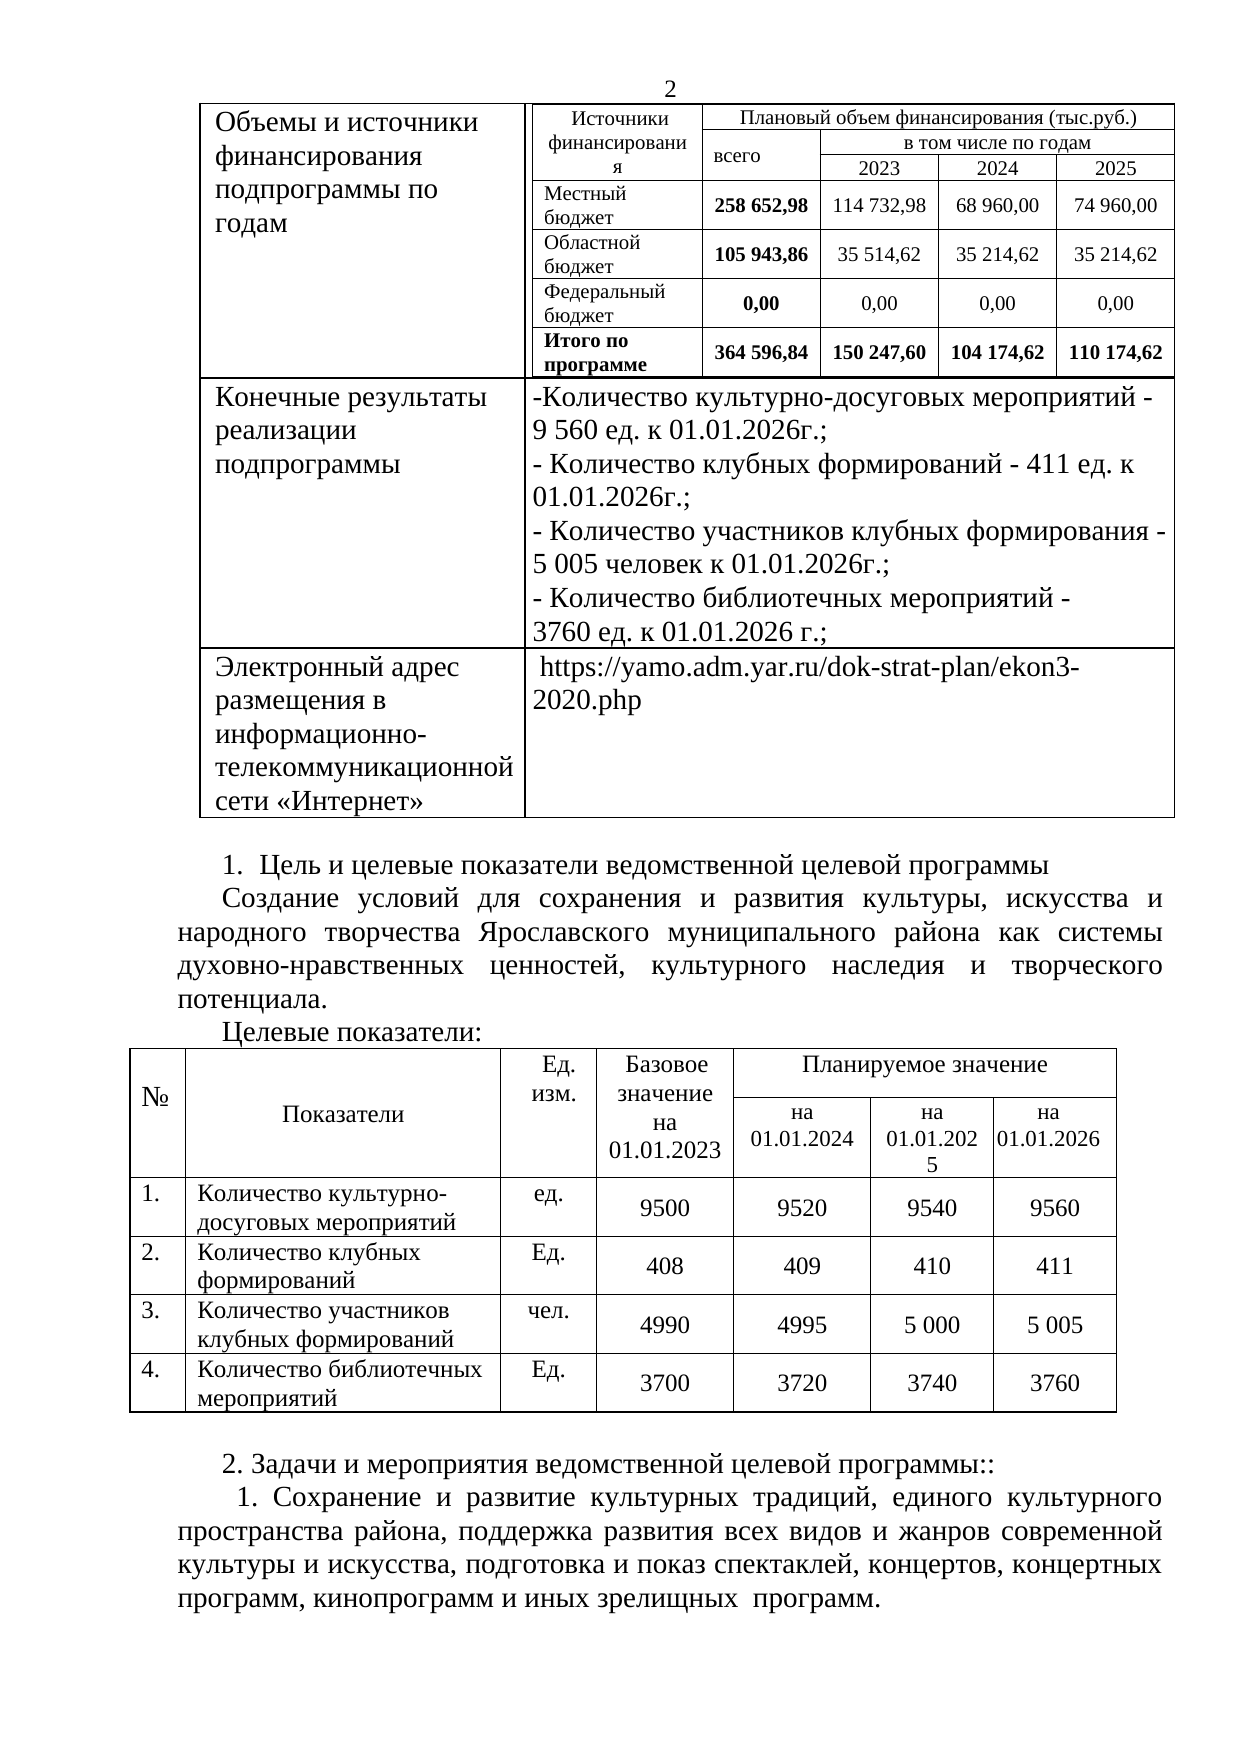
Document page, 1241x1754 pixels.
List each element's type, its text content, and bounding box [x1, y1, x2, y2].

table_cell 5 005 [994, 1295, 1116, 1353]
table_cell [703, 230, 820, 278]
table_cell 409 [734, 1237, 870, 1294]
table_cell [1057, 155, 1174, 180]
table_cell [1057, 230, 1174, 278]
table_cell 3700 [597, 1354, 733, 1411]
table_cell [533, 230, 702, 278]
table_cell [703, 328, 820, 376]
table_cell 4990 [597, 1295, 733, 1353]
table_cell 4995 [734, 1295, 870, 1353]
table_cell [939, 279, 1056, 327]
table_cell Количество участников клубных формирований [186, 1295, 500, 1353]
table_cell [821, 155, 938, 180]
table_header № [131, 1049, 185, 1177]
table_cell Количество культурно-досуговых мероприятий [186, 1178, 500, 1236]
table_cell 408 [597, 1237, 733, 1294]
table_cell Конечные результаты реализации подпрограммы [201, 379, 524, 647]
table_cell [1057, 279, 1174, 327]
table_cell [939, 328, 1056, 376]
table_cell 9520 [734, 1178, 870, 1236]
table_cell 5 000 [871, 1295, 993, 1353]
table_cell [533, 105, 702, 180]
table_cell на 01.01.2026 [994, 1098, 1116, 1177]
table_cell 3720 [734, 1354, 870, 1411]
text Создание условий для сохранения и развития культуры, искусства и народного творчества Ярославского муниципального района как системы духовно-нравственных ценностей, культурного наследия и творческого потенциала. [177, 880, 1163, 1014]
table_cell 3. [131, 1295, 185, 1353]
table_cell [533, 279, 702, 327]
table_header Показатели [186, 1049, 500, 1177]
table_cell на 01.01.2024 [734, 1098, 870, 1177]
table_cell 411 [994, 1237, 1116, 1294]
table_cell 2. [131, 1237, 185, 1294]
table_header Планируемое значение [734, 1049, 1116, 1097]
table_cell [703, 130, 820, 180]
table_cell https://yamo.adm.yar.ru/dok-strat-plan/ekon3-2020.php [526, 649, 1174, 816]
table_header Ед. изм. [501, 1049, 596, 1177]
table_cell [703, 105, 1174, 129]
text Целевые показатели: [177, 1014, 1163, 1048]
table_cell [1057, 181, 1174, 229]
table_cell [526, 104, 532, 377]
table_cell Количество библиотечных мероприятий [186, 1354, 500, 1411]
text 2. Задачи и мероприятия ведомственной целевой программы:: [177, 1446, 1163, 1479]
table_cell на 01.01.2025 [871, 1098, 993, 1177]
table_cell [939, 155, 1056, 180]
table_cell Ед. [501, 1237, 596, 1294]
table_cell чел. [501, 1295, 596, 1353]
table_cell 410 [871, 1237, 993, 1294]
table_cell [821, 279, 938, 327]
table_cell 1. [131, 1178, 185, 1236]
table_cell [533, 328, 702, 376]
table_cell 9540 [871, 1178, 993, 1236]
table_cell -Количество культурно-досуговых мероприятий - 9 560 ед. к 01.01.2026г.; - Количество клубных формирований - 411 ед. к 01.01.2026г.; - Количество участников клубных формирования -5 005 человек к 01.01.2026г.; - Количество библиотечных мероприятий -3760 ед. к 01.01.2026 г.; [526, 379, 1174, 647]
table_cell [939, 230, 1056, 278]
table_cell Количество клубных формирований [186, 1237, 500, 1294]
table_cell 3760 [994, 1354, 1116, 1411]
table_header Базовое значение на 01.01.2023 [597, 1049, 733, 1177]
table_cell [821, 130, 1174, 154]
text 1. Сохранение и развитие культурных традиций, единого культурного пространства района, поддержка развития всех видов и жанров современной культуры и искусства, подготовка и показ спектаклей, концертов, концертных программ, кинопрограмм и иных зрелищных программ. [177, 1479, 1163, 1614]
table_cell ед. [501, 1178, 596, 1236]
table_cell [821, 181, 938, 229]
table_cell [703, 279, 820, 327]
table_cell 9500 [597, 1178, 733, 1236]
table_cell [821, 328, 938, 376]
table_cell [821, 230, 938, 278]
table_cell [703, 181, 820, 229]
table_cell 3740 [871, 1354, 993, 1411]
table_cell Ед. [501, 1354, 596, 1411]
table_cell Объемы и источники финансирования подпрограммы по годам [201, 104, 524, 377]
table_cell [1057, 328, 1174, 376]
table_cell [939, 181, 1056, 229]
table_cell 4. [131, 1354, 185, 1411]
table_cell Электронный адрес размещения в информационно-телекоммуникационной сети «Интернет» [201, 649, 524, 816]
table_cell 9560 [994, 1178, 1116, 1236]
list Цель и целевые показатели ведомственной целевой программы [222, 847, 1163, 880]
table_cell [533, 181, 702, 229]
